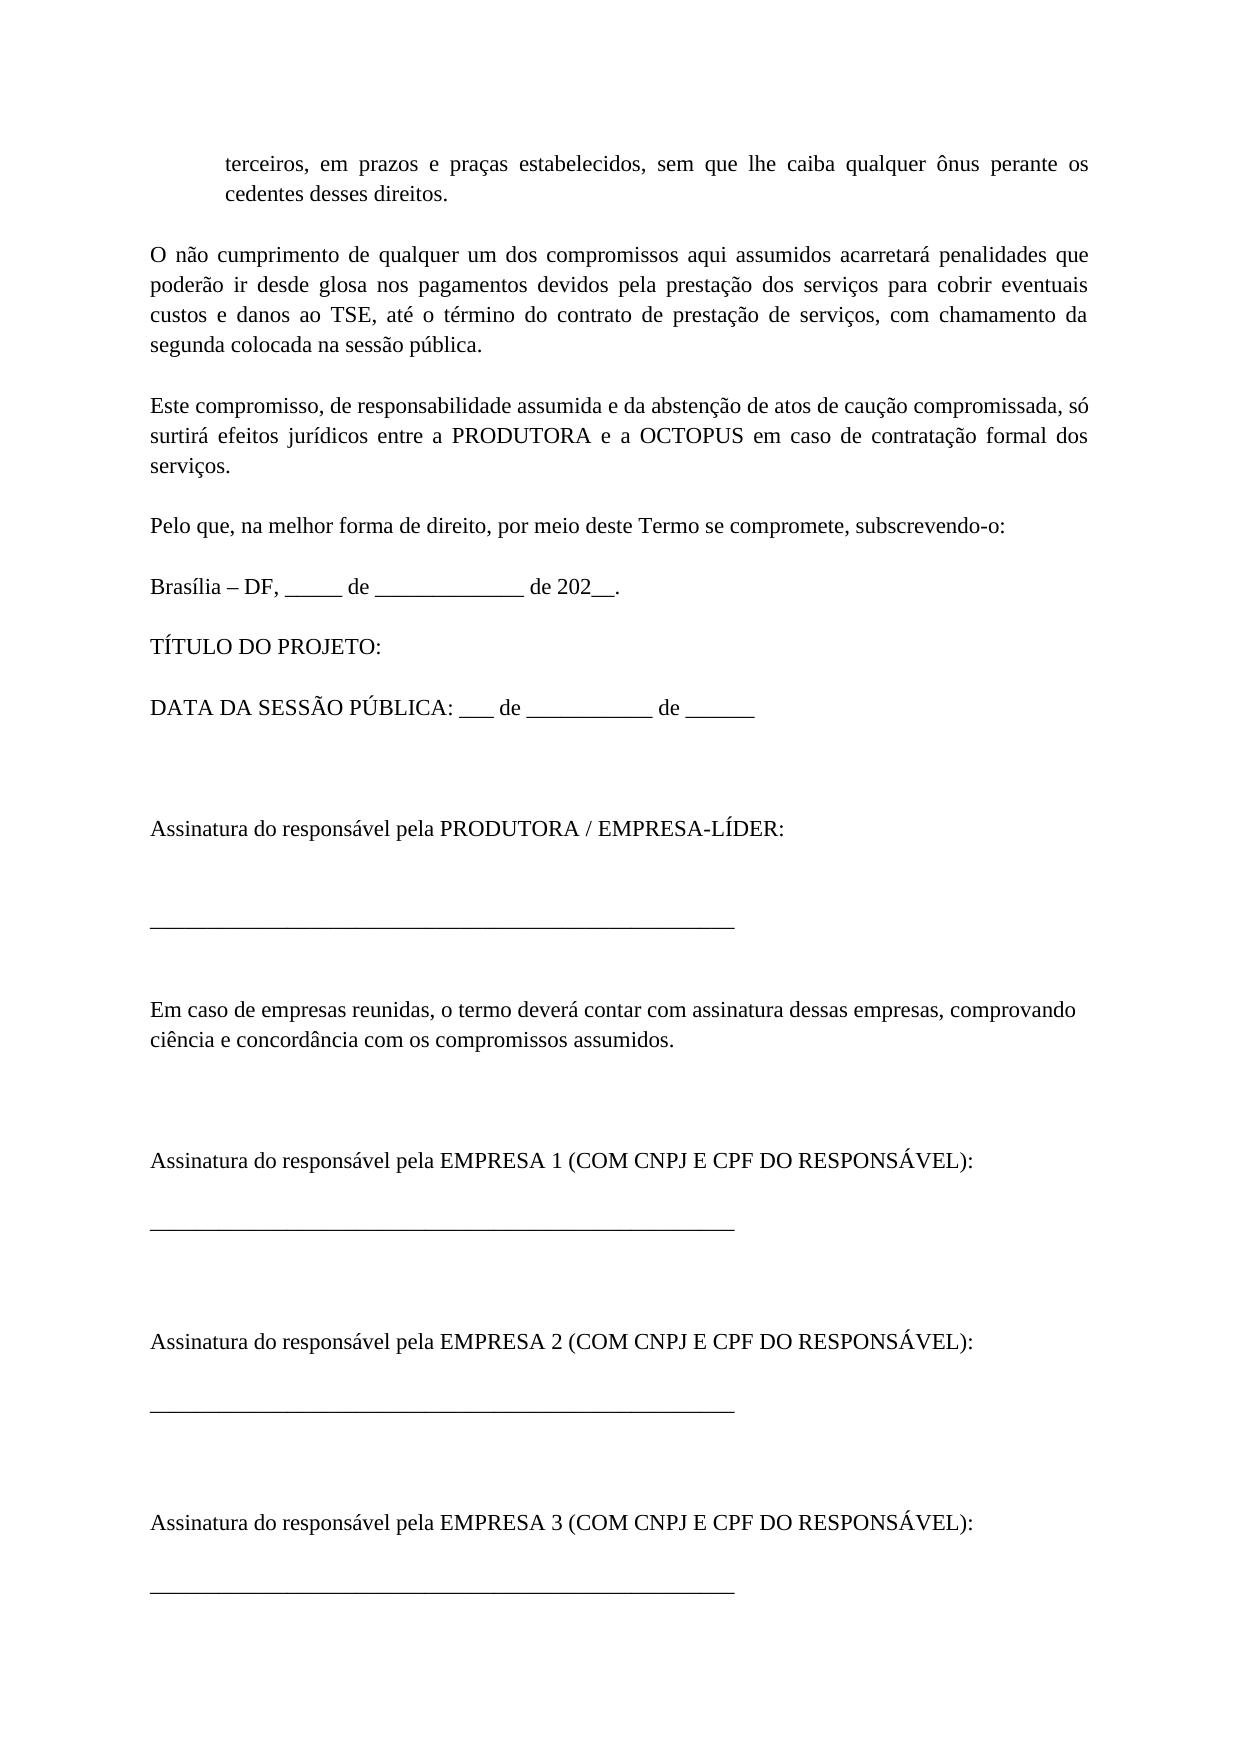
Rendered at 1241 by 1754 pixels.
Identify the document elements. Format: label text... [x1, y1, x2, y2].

text Assinatura do responsável pela PRODUTORA / EMPRESA-LÍDER: [150, 814, 1090, 841]
text O não cumprimento de qualquer um dos compromissos aqui assumidos acarretará penalidades que poderão ir desde glosa nos pagamentos devidos pela prestação dos serviços para cobrir eventuais custos e danos ao TSE, até o término do contrato de prestação de serviços, com chamamento da segunda colocada na sessão pública. [150, 241, 1090, 358]
text Pelo que, na melhor forma de direito, por meio deste Termo se compromete, subscrevendo-o: [150, 512, 1090, 539]
text ___________________________________________________ [150, 1570, 1090, 1596]
text ciência e concordância com os compromissos assumidos. [150, 1026, 1090, 1052]
text ___________________________________________________ [150, 1388, 1090, 1415]
text ___________________________________________________ [150, 1207, 1090, 1234]
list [187, 150, 1090, 207]
text TÍTULO DO PROJETO: [150, 633, 1090, 660]
text Assinatura do responsável pela EMPRESA 3 (COM CNPJ E CPF DO RESPONSÁVEL): [150, 1509, 1090, 1536]
text Brasília – DF, _____ de _____________ de 202__. [150, 573, 1090, 599]
text Em caso de empresas reunidas, o termo deverá contar com assinatura dessas empresas, comprovando [150, 996, 1090, 1022]
text DATA DA SESSÃO PÚBLICA: ___ de ___________ de ______ [150, 694, 1090, 720]
text ___________________________________________________ [150, 905, 1090, 932]
text Este compromisso, de responsabilidade assumida e da abstenção de atos de caução compromissada, só surtirá efeitos jurídicos entre a PRODUTORA e a OCTOPUS em caso de contratação formal dos serviços. [150, 392, 1090, 478]
text Assinatura do responsável pela EMPRESA 1 (COM CNPJ E CPF DO RESPONSÁVEL): [150, 1147, 1090, 1173]
text Assinatura do responsável pela EMPRESA 2 (COM CNPJ E CPF DO RESPONSÁVEL): [150, 1328, 1090, 1354]
